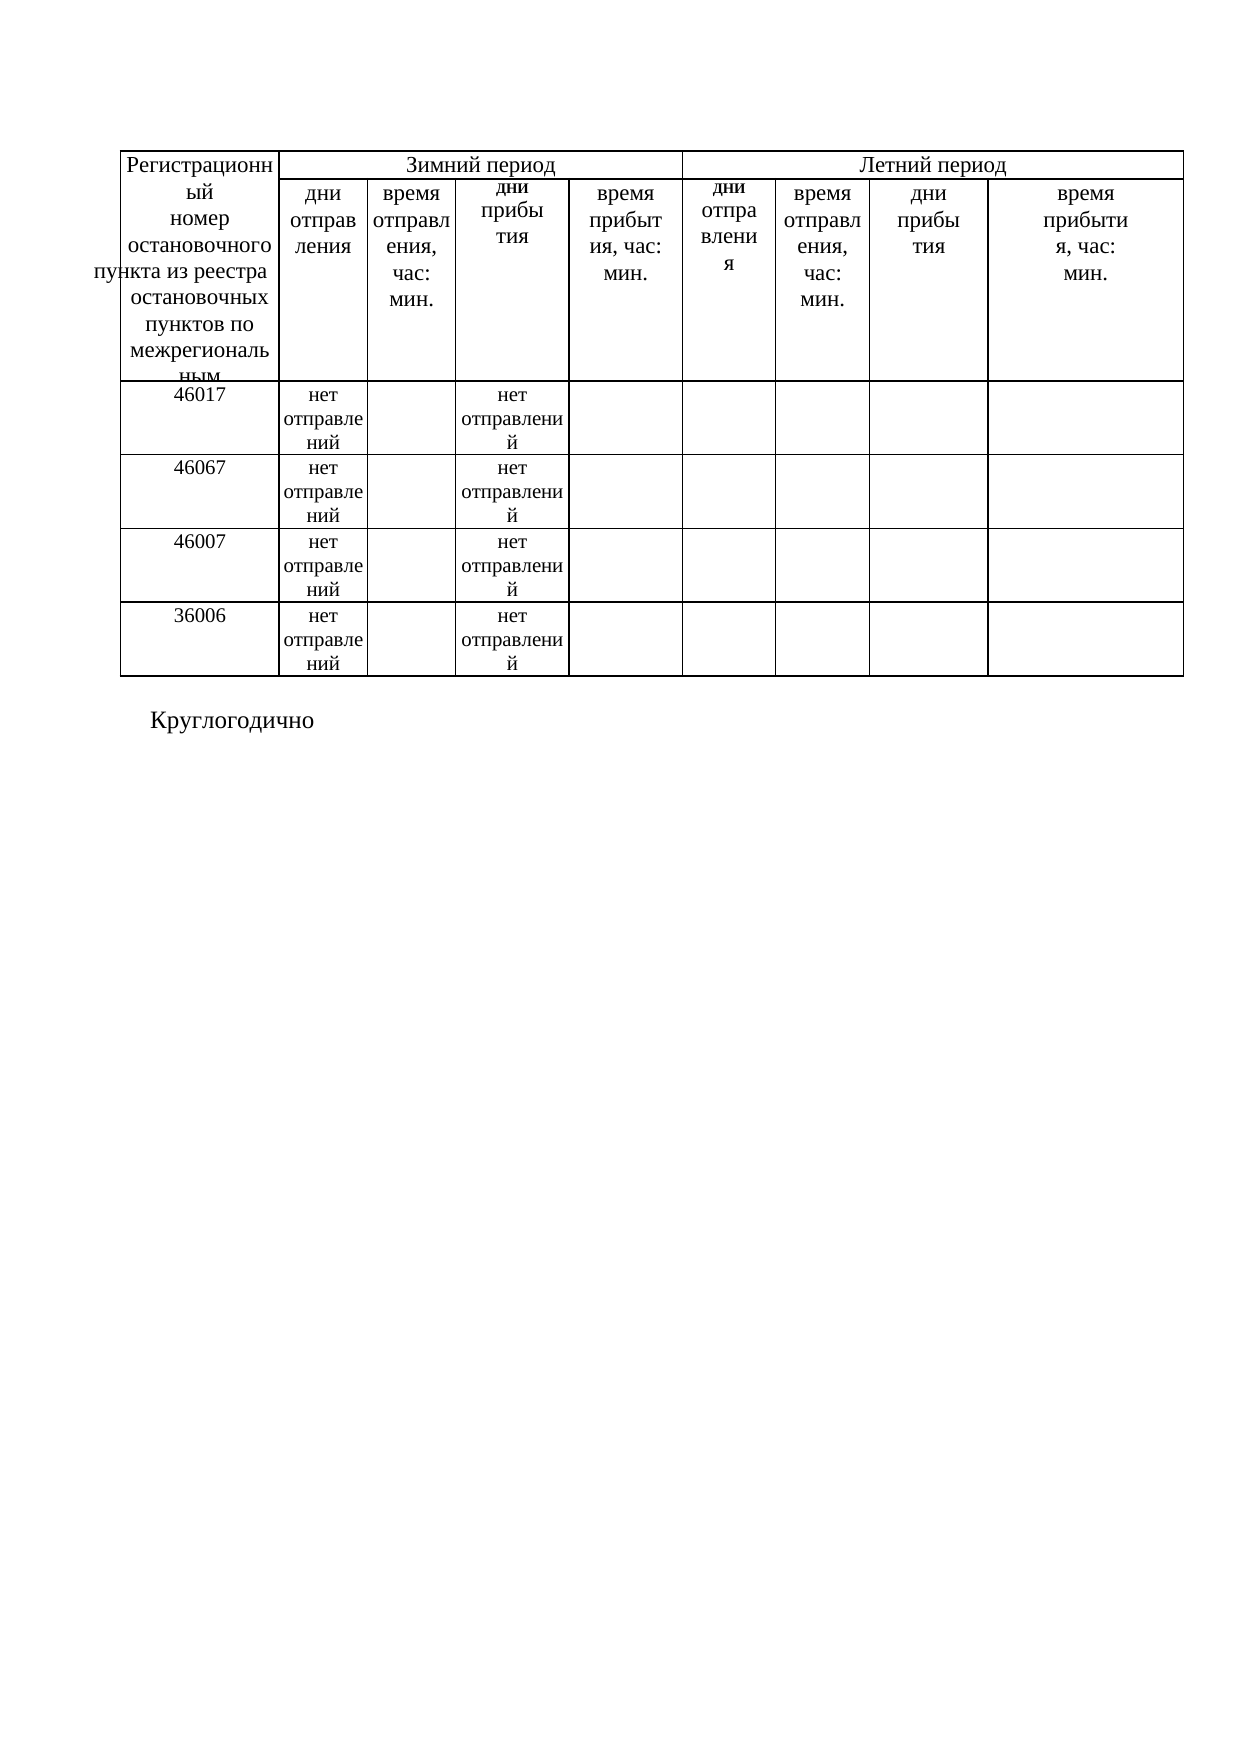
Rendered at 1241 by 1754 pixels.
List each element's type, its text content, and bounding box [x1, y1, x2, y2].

table_cell [776, 455, 869, 527]
table_cell [570, 455, 682, 527]
table_header Зимний период [280, 152, 682, 178]
table_cell [368, 603, 455, 675]
table_cell [870, 603, 987, 675]
table_cell время отправл ения, час: мин. [776, 180, 869, 380]
table_cell 46067 [121, 455, 278, 527]
table_cell время отправл ения, час: мин. [368, 180, 455, 380]
table_cell [870, 382, 987, 454]
table_cell дни прибы тия [870, 180, 987, 380]
table_cell [989, 603, 1183, 675]
table_cell [776, 603, 869, 675]
table_cell нет отправлений [280, 455, 367, 527]
table_cell [870, 455, 987, 527]
table_cell [776, 529, 869, 601]
table_cell нет отправлений [456, 382, 568, 454]
table_cell нет отправлений [280, 382, 367, 454]
table_cell время прибыт ия, час: мин. [570, 180, 682, 380]
table_cell нет отправлений [280, 529, 367, 601]
table_cell [570, 529, 682, 601]
table_cell [368, 382, 455, 454]
table_cell ДНИ отпра влени я [683, 180, 775, 380]
table_cell [368, 529, 455, 601]
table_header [121, 152, 278, 380]
table_cell [989, 382, 1183, 454]
table_cell нет отправлений [280, 603, 367, 675]
table_cell нет отправлений [456, 529, 568, 601]
table_cell [776, 382, 869, 454]
table_cell [870, 529, 987, 601]
table_cell [570, 382, 682, 454]
table_cell нет отправлений [456, 455, 568, 527]
table_cell 46017 [121, 382, 278, 454]
table_cell [989, 529, 1183, 601]
table_cell [683, 382, 775, 454]
table_cell [368, 455, 455, 527]
table_header Летний период [683, 152, 1183, 178]
table_cell [989, 455, 1183, 527]
table_cell 46007 [121, 529, 278, 601]
table_cell ДНИ прибы тия [456, 180, 568, 380]
text Круглогодично [150, 705, 1090, 734]
table_cell [683, 529, 775, 601]
table_cell [570, 603, 682, 675]
table_cell 36006 [121, 603, 278, 675]
table_cell дни отправ ления [280, 180, 367, 380]
table_cell нет отправлений [456, 603, 568, 675]
table_cell [683, 603, 775, 675]
table_cell время прибыти я, час: мин. [989, 180, 1183, 380]
table_cell [683, 455, 775, 527]
